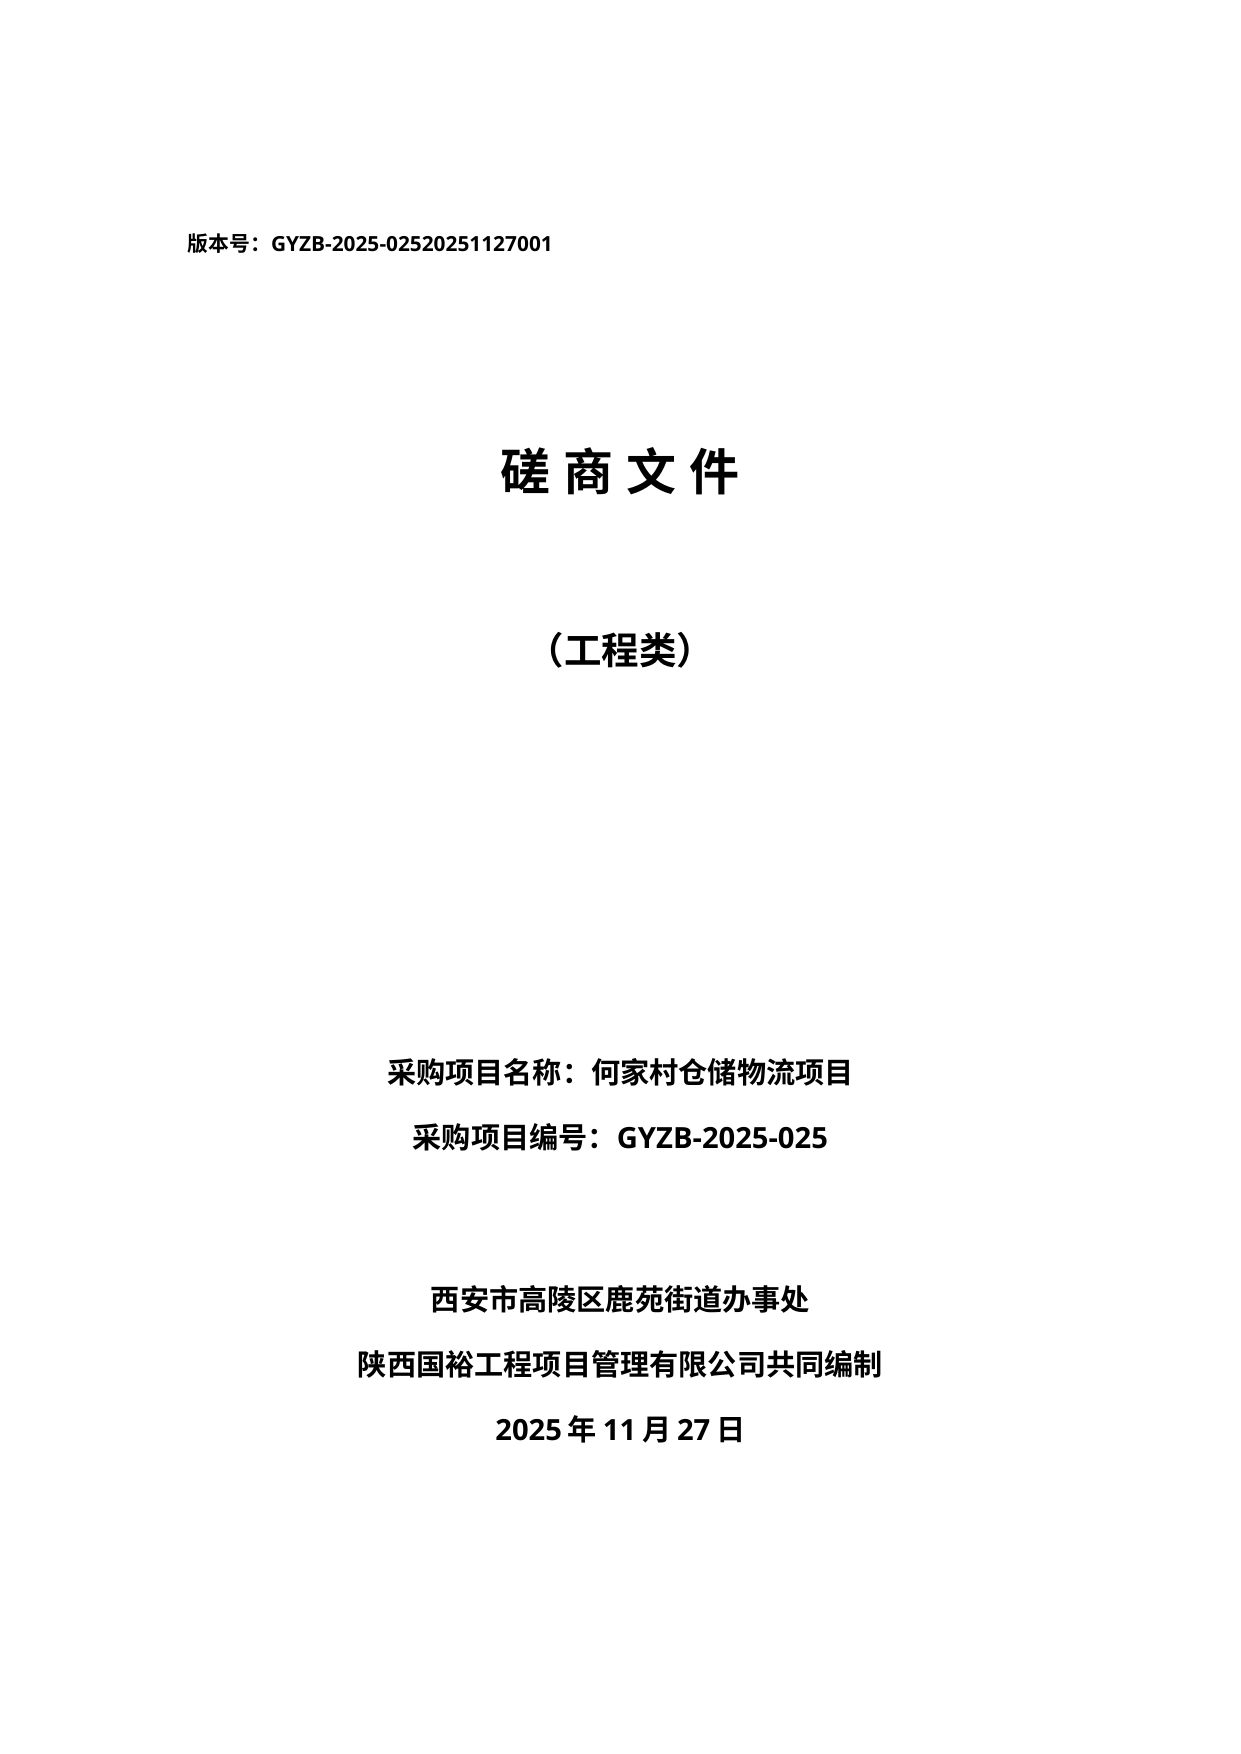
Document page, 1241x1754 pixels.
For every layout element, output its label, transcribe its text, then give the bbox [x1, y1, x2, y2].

text 2025年11月27日 [187, 1397, 1053, 1462]
text 采购项目名称：何家村仓储物流项目 [187, 1039, 1053, 1104]
text （工程类） [187, 617, 1053, 1039]
text 陕西国裕工程项目管理有限公司共同编制 [187, 1332, 1053, 1397]
text 采购项目编号：GYZB-2025-025 [187, 1104, 1053, 1267]
text 磋 商 文 件 [187, 422, 1053, 617]
text 西安市高陵区鹿苑街道办事处 [187, 1267, 1053, 1332]
text 版本号：GYZB-2025-02520251127001 [187, 227, 1053, 422]
